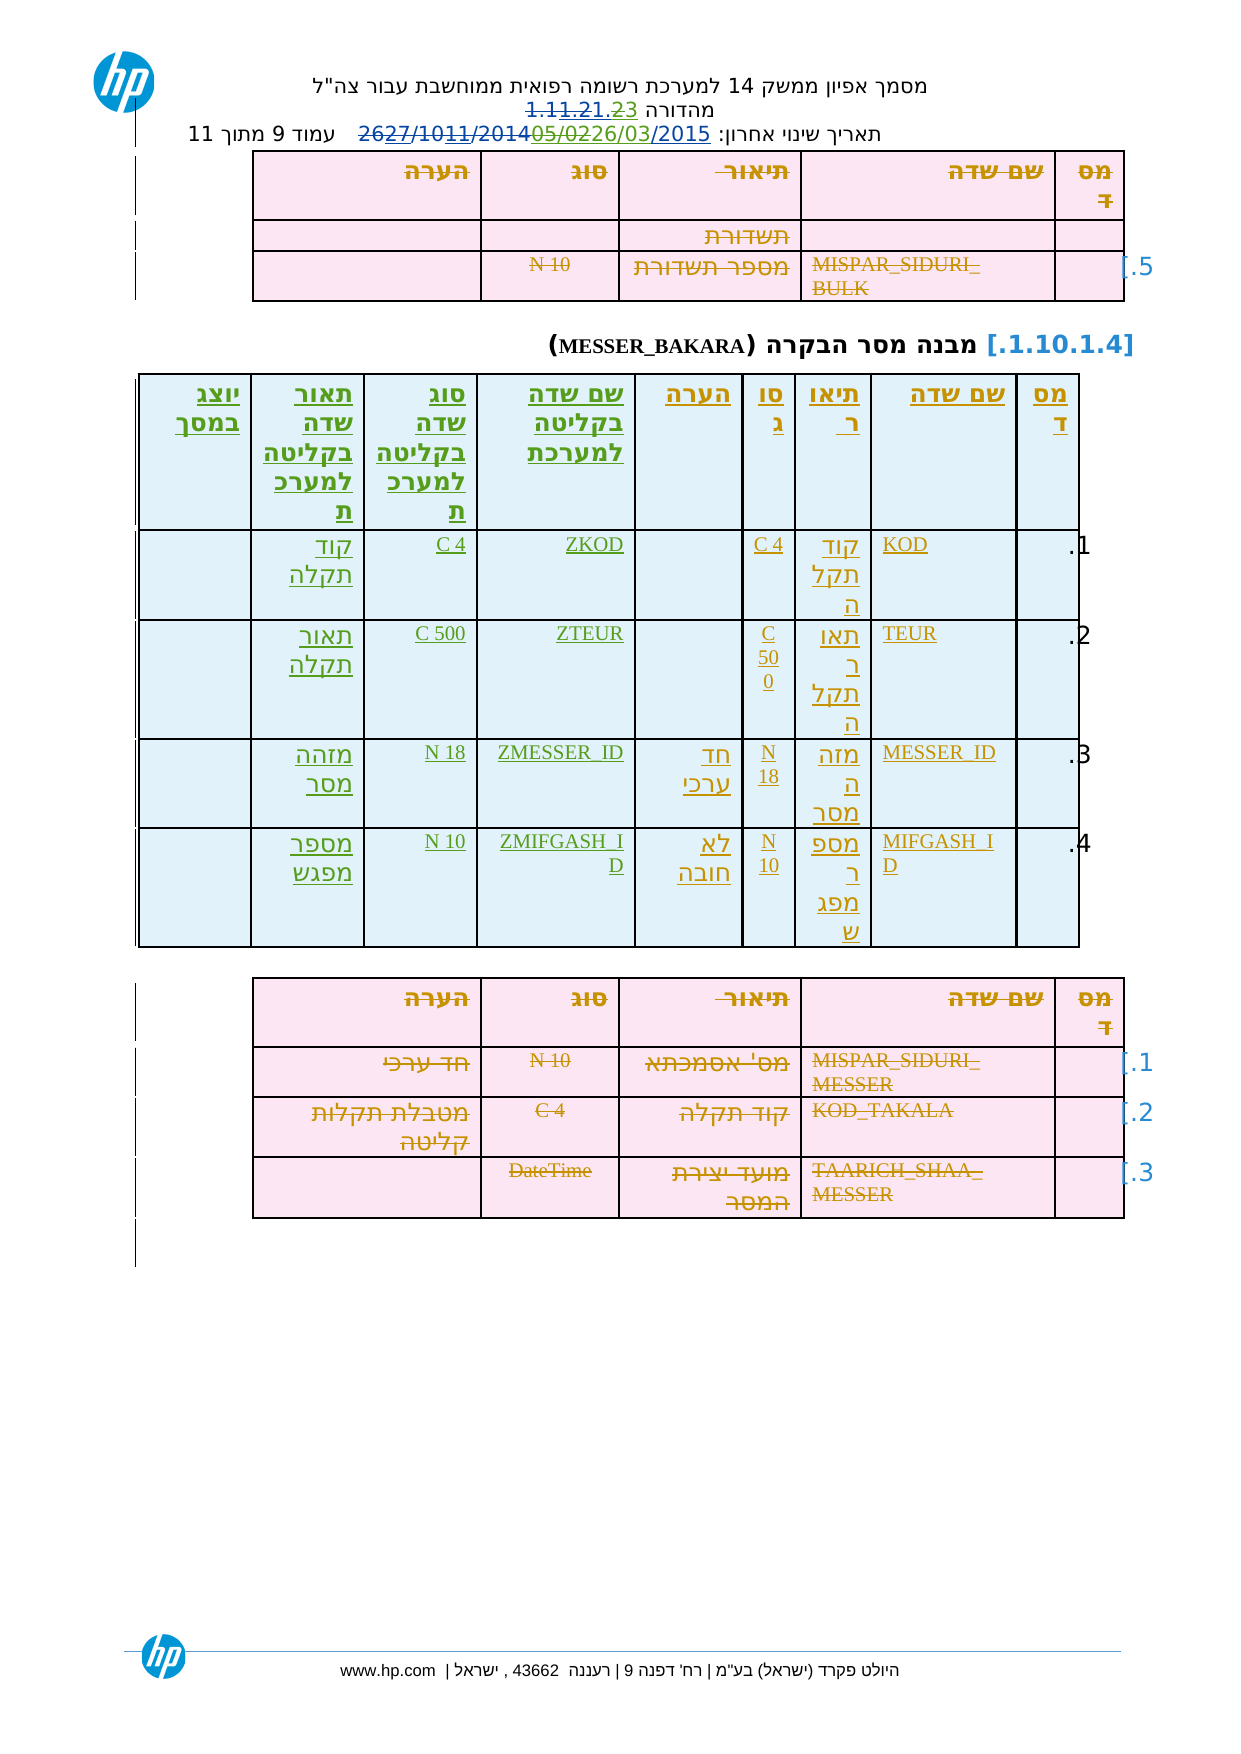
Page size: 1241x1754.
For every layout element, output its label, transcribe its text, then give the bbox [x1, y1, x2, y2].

picture [141, 1634, 164, 1666]
picture [93, 69, 148, 113]
picture [93, 51, 125, 95]
subtitle מבנה מסר הבקרה (MESSER_BAKARA) [150, 327, 978, 361]
picture [131, 51, 155, 74]
picture [171, 1664, 186, 1679]
picture [136, 90, 155, 113]
picture [171, 1634, 186, 1649]
picture [141, 1664, 156, 1679]
picture [159, 1647, 181, 1679]
